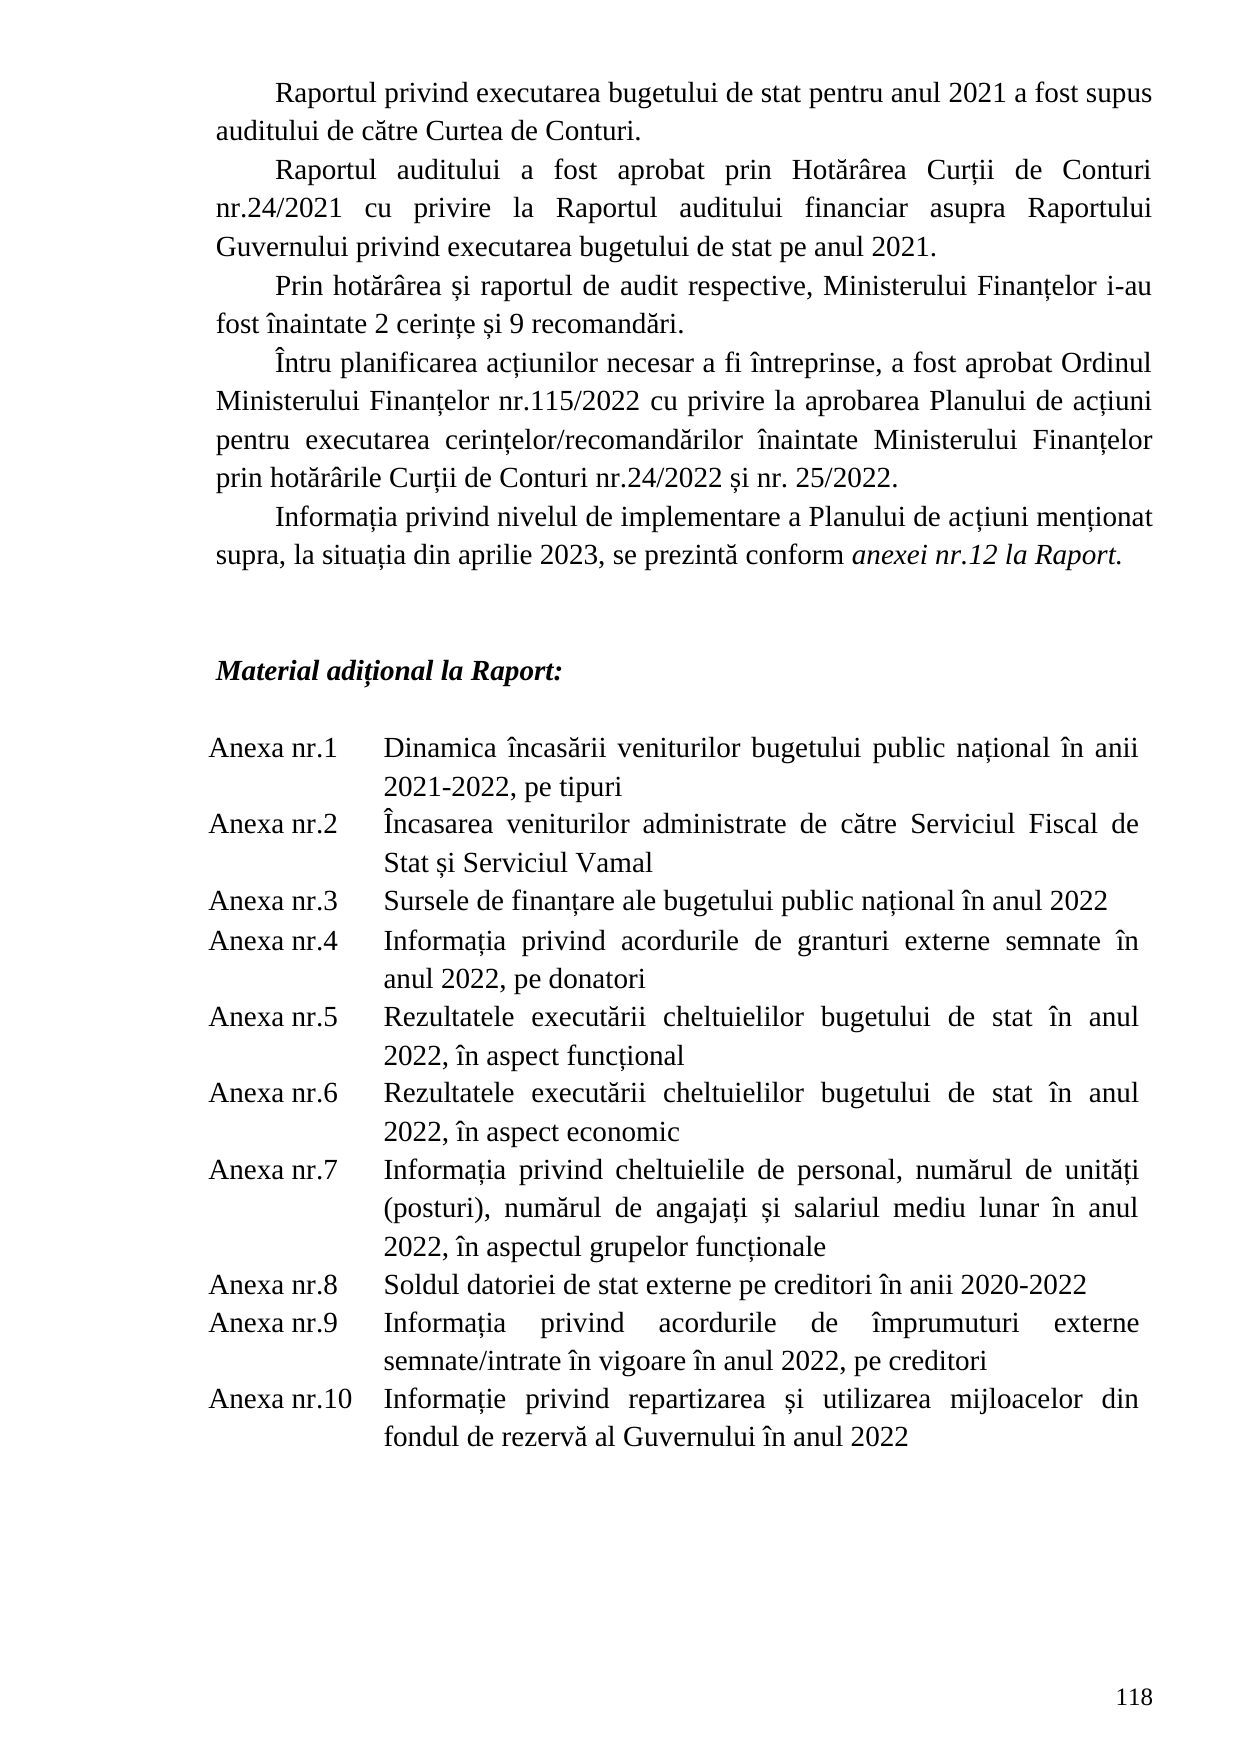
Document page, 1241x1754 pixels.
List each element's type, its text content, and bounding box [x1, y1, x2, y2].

text Raportul privind executarea bugetului de stat pentru anul 2021 a fost supus auditului de către Curtea de Conturi. [216, 75, 1153, 147]
text Prin hotărârea și raportul de audit respective, Ministerului Finanțelor i-au fost înaintate 2 cerințe și 9 recomandări. [216, 268, 1153, 340]
text Întru planificarea acțiunilor necesar a fi întreprinse, a fost aprobat Ordinul Ministerului Finanțelor nr.115/2022 сu privire la aprobarea Planului de acțiuni pentru executarea cerințelor/recomandărilor înaintate Ministerului Finanțelor prin hotărârile Curții de Conturi nr.24/2022 și nr. 25/2022. [216, 345, 1153, 494]
text Material adițional la Raport: [216, 653, 1153, 687]
text Raportul auditului a fost aprobat prin Hotărârea Curții de Conturi nr.24/2021 cu privire la Raportul auditului financiar asupra Raportului Guvernului privind executarea bugetului de stat pe anul 2021. [216, 152, 1153, 263]
text Informația privind nivelul de implementare a Planului de acțiuni menționat supra, la situația din aprilie 2023, se prezintă conform anexei nr.12 la Raport. [216, 499, 1153, 571]
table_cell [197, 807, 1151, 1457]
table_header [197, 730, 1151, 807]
